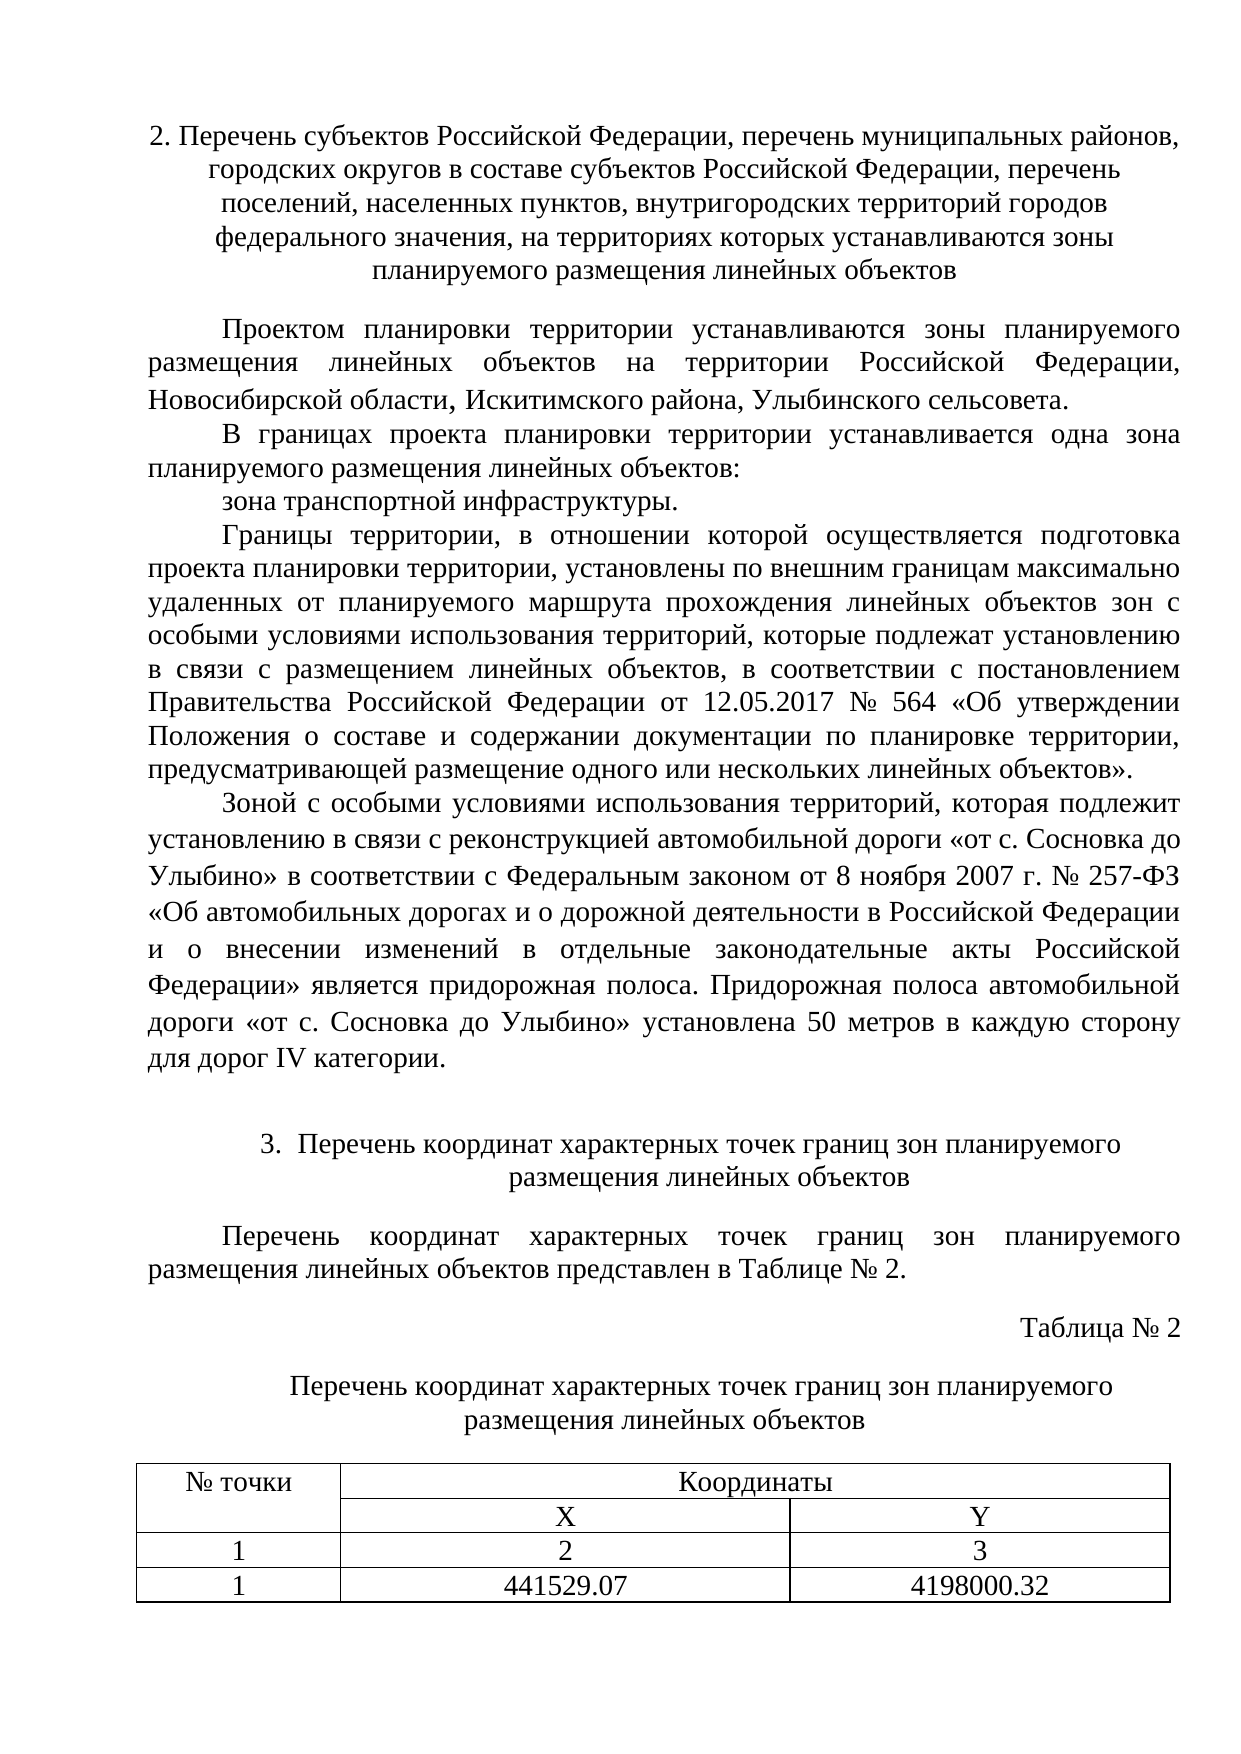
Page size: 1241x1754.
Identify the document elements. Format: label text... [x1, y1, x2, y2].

text зона транспортной инфраструктуры. [148, 483, 1181, 517]
table_cell Y [791, 1499, 1169, 1532]
text Границы территории, в отношении которой осуществляется подготовка проекта планировки территории, установлены по внешним границам максимально удаленных от планируемого маршрута прохождения линейных объектов зон с особыми условиями использования территорий, которые подлежат установлению в связи с размещением линейных объектов, в соответствии с постановлением Правительства Российской Федерации от 12.05.2017 № 564 «Об утверждении Положения о составе и содержании документации по планировке территории, предусматривающей размещение одного или нескольких линейных объектов». [148, 517, 1181, 785]
table_cell 3 [791, 1533, 1169, 1567]
list Перечень координат характерных точек границ зон планируемого размещения линейных объектов [200, 1126, 1181, 1193]
table_cell 441529.07 [341, 1568, 789, 1601]
text Перечень координат характерных точек границ зон планируемого размещения линейных объектов [148, 1368, 1181, 1436]
text Проектом планировки территории устанавливаются зоны планируемого размещения линейных объектов на территории Российской Федерации, Новосибирской области, Искитимского района, Улыбинского сельсовета. [148, 311, 1181, 416]
table_header № точки [137, 1464, 340, 1532]
text Перечень координат характерных точек границ зон планируемого размещения линейных объектов представлен в Таблице № 2. [148, 1218, 1181, 1285]
text 2. Перечень субъектов Российской Федерации, перечень муниципальных районов, городских округов в составе субъектов Российской Федерации, перечень поселений, населенных пунктов, внутригородских территорий городов федерального значения, на территориях которых устанавливаются зоны планируемого размещения линейных объектов [148, 118, 1181, 286]
table_cell 1 [137, 1533, 340, 1567]
table_cell X [341, 1499, 789, 1532]
text Таблица № 2 [148, 1310, 1181, 1343]
table_header Координаты [341, 1464, 1169, 1498]
table_cell 4198000.32 [791, 1568, 1169, 1601]
table_cell 1 [137, 1568, 340, 1601]
text Зоной с особыми условиями использования территорий, которая подлежит установлению в связи с реконструкцией автомобильной дороги «от с. Сосновка до Улыбино» в соответствии с Федеральным законом от 8 ноября 2007 г. № 257-ФЗ «Об автомобильных дорогах и о дорожной деятельности в Российской Федерации и о внесении изменений в отдельные законодательные акты Российской Федерации» является придорожная полоса. Придорожная полоса автомобильной дороги «от с. Сосновка до Улыбино» установлена 50 метров в каждую сторону для дорог IV категории. [148, 785, 1181, 1074]
table_cell 2 [341, 1533, 789, 1567]
text В границах проекта планировки территории устанавливается одна зона планируемого размещения линейных объектов: [148, 416, 1181, 483]
